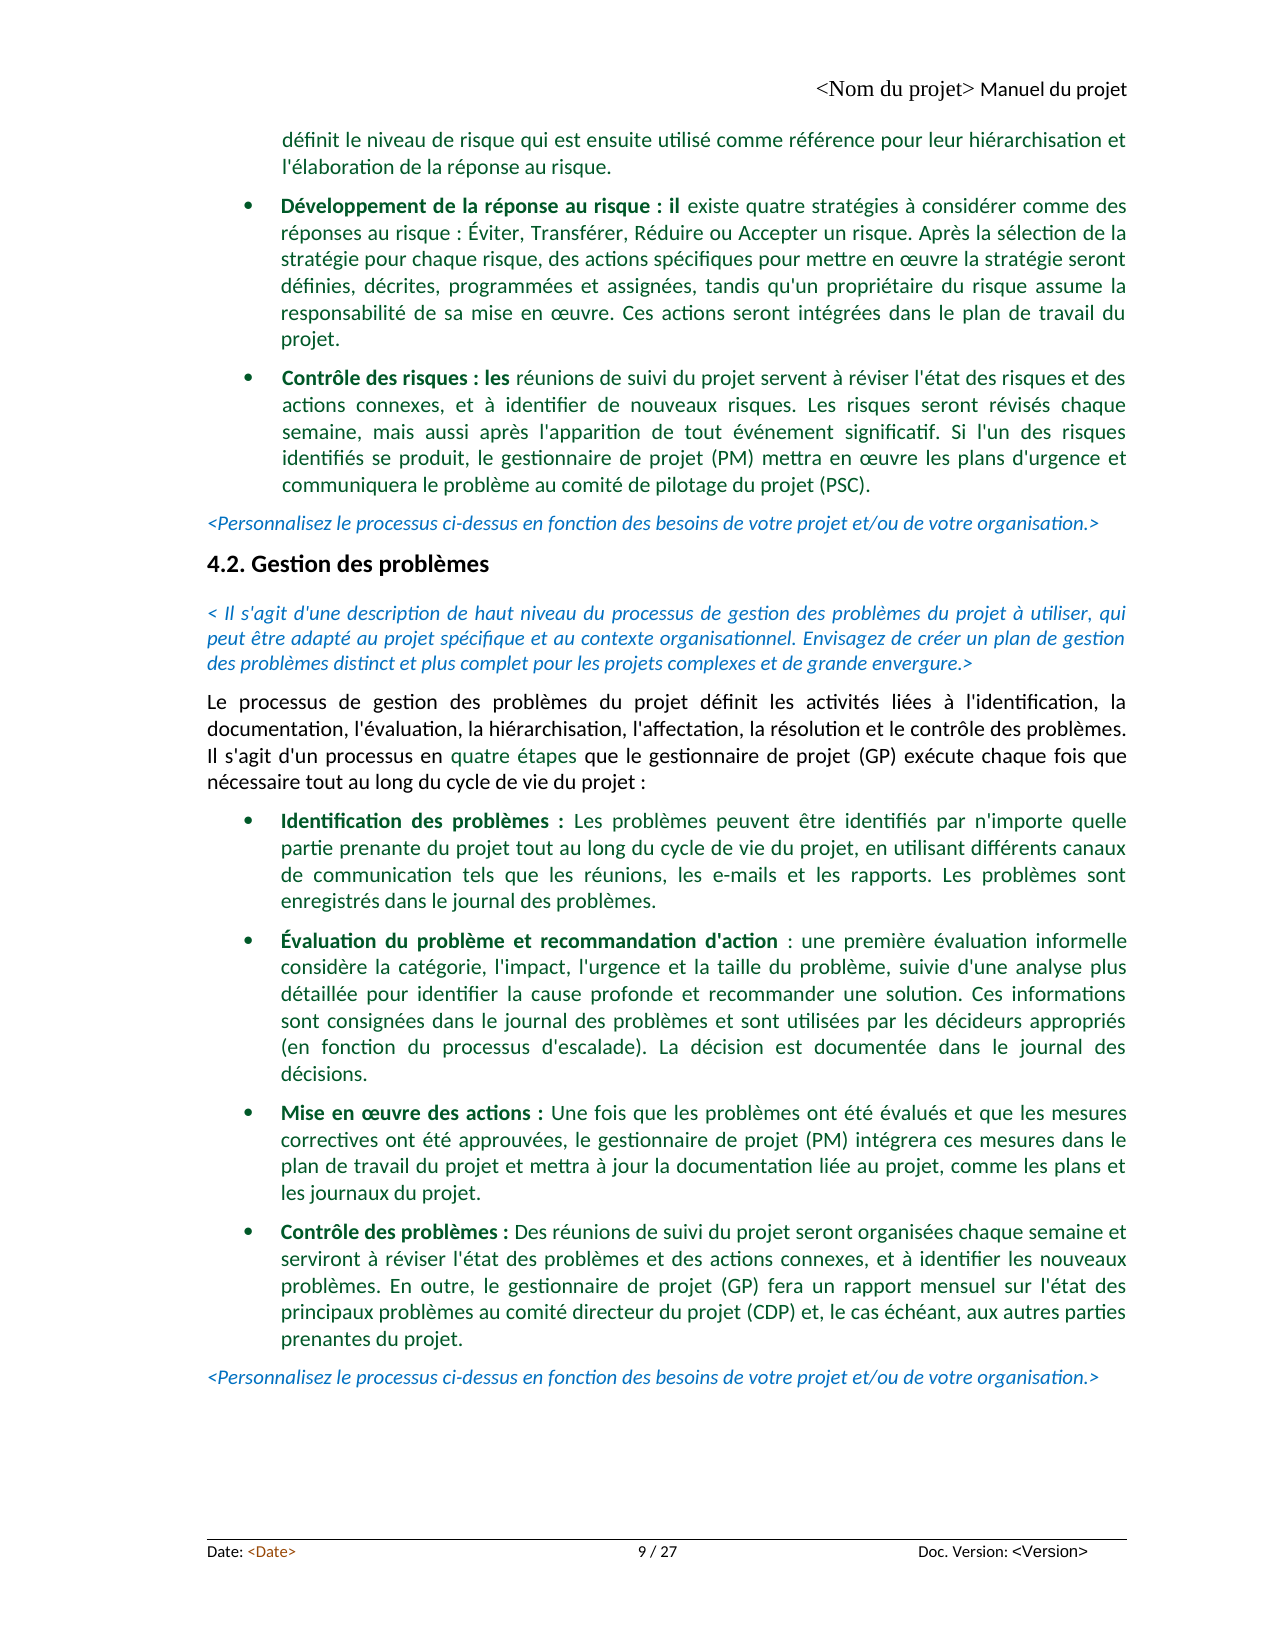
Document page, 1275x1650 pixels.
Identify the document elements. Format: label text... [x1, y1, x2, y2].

list Mise en œuvre des actions : Une fois que les problèmes ont été évalués et que les mesures correctives ont été approuvées, le gestionnaire de projet (PM) intégrera ces mesures dans le plan de travail du projet et mettra à jour la documentation liée au projet, comme les plans et les journaux du projet. [244, 1099, 1127, 1206]
list Évaluation du problème et recommandation d'action : une première évaluation informelle considère la catégorie, l'impact, l'urgence et la taille du problème, suivie d'une analyse plus détaillée pour identifier la cause profonde et recommander une solution. Ces informations sont consignées dans le journal des problèmes et sont utilisées par les décideurs appropriés (en fonction du processus d'escalade). La décision est documentée dans le journal des décisions. [244, 927, 1127, 1087]
text <Personnalisez le processus ci-dessus en fonction des besoins de votre projet et/ou de votre organisation.> [207, 1364, 1127, 1390]
text <Personnalisez le processus ci-dessus en fonction des besoins de votre projet et/ou de votre organisation.> [207, 510, 1127, 536]
list Le processus de gestion des problèmes du projet définit les activités liées à l'identification, la documentation, l'évaluation, la hiérarchisation, l'affectation, la résolution et le contrôle des problèmes. Il s'agit d'un processus en quatre étapes que le gestionnaire de projet (GP) exécute chaque fois que nécessaire tout au long du cycle de vie du projet : [207, 688, 1127, 795]
list Identification des problèmes : Les problèmes peuvent être identifiés par n'importe quelle partie prenante du projet tout au long du cycle de vie du projet, en utilisant différents canaux de communication tels que les réunions, les e-mails et les rapports. Les problèmes sont enregistrés dans le journal des problèmes. [244, 808, 1127, 914]
list Contrôle des risques : les réunions de suivi du projet servent à réviser l'état des risques et des actions connexes, et à identifier de nouveaux risques. Les risques seront révisés chaque semaine, mais aussi après l'apparition de tout événement significatif. Si l'un des risques identifiés se produit, le gestionnaire de projet (PM) mettra en œuvre les plans d'urgence et communiquera le problème au comité de pilotage du projet (PSC). [244, 364, 1127, 498]
list Contrôle des problèmes : Des réunions de suivi du projet seront organisées chaque semaine et serviront à réviser l'état des problèmes et des actions connexes, et à identifier les nouveaux problèmes. En outre, le gestionnaire de projet (GP) fera un rapport mensuel sur l'état des principaux problèmes au comité directeur du projet (CDP) et, le cas échéant, aux autres parties prenantes du projet. [244, 1218, 1127, 1352]
subtitle Gestion des problèmes [207, 548, 1127, 579]
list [244, 126, 1127, 179]
list Développement de la réponse au risque : il existe quatre stratégies à considérer comme des réponses au risque : Éviter, Transférer, Réduire ou Accepter un risque. Après la sélection de la stratégie pour chaque risque, des actions spécifiques pour mettre en œuvre la stratégie seront définies, décrites, programmées et assignées, tandis qu'un propriétaire du risque assume la responsabilité de sa mise en œuvre. Ces actions seront intégrées dans le plan de travail du projet. [244, 192, 1127, 352]
text < Il s'agit d'une description de haut niveau du processus de gestion des problèmes du projet à utiliser, qui peut être adapté au projet spécifique et au contexte organisationnel. Envisagez de créer un plan de gestion des problèmes distinct et plus complet pour les projets complexes et de grande envergure.> [207, 600, 1127, 676]
